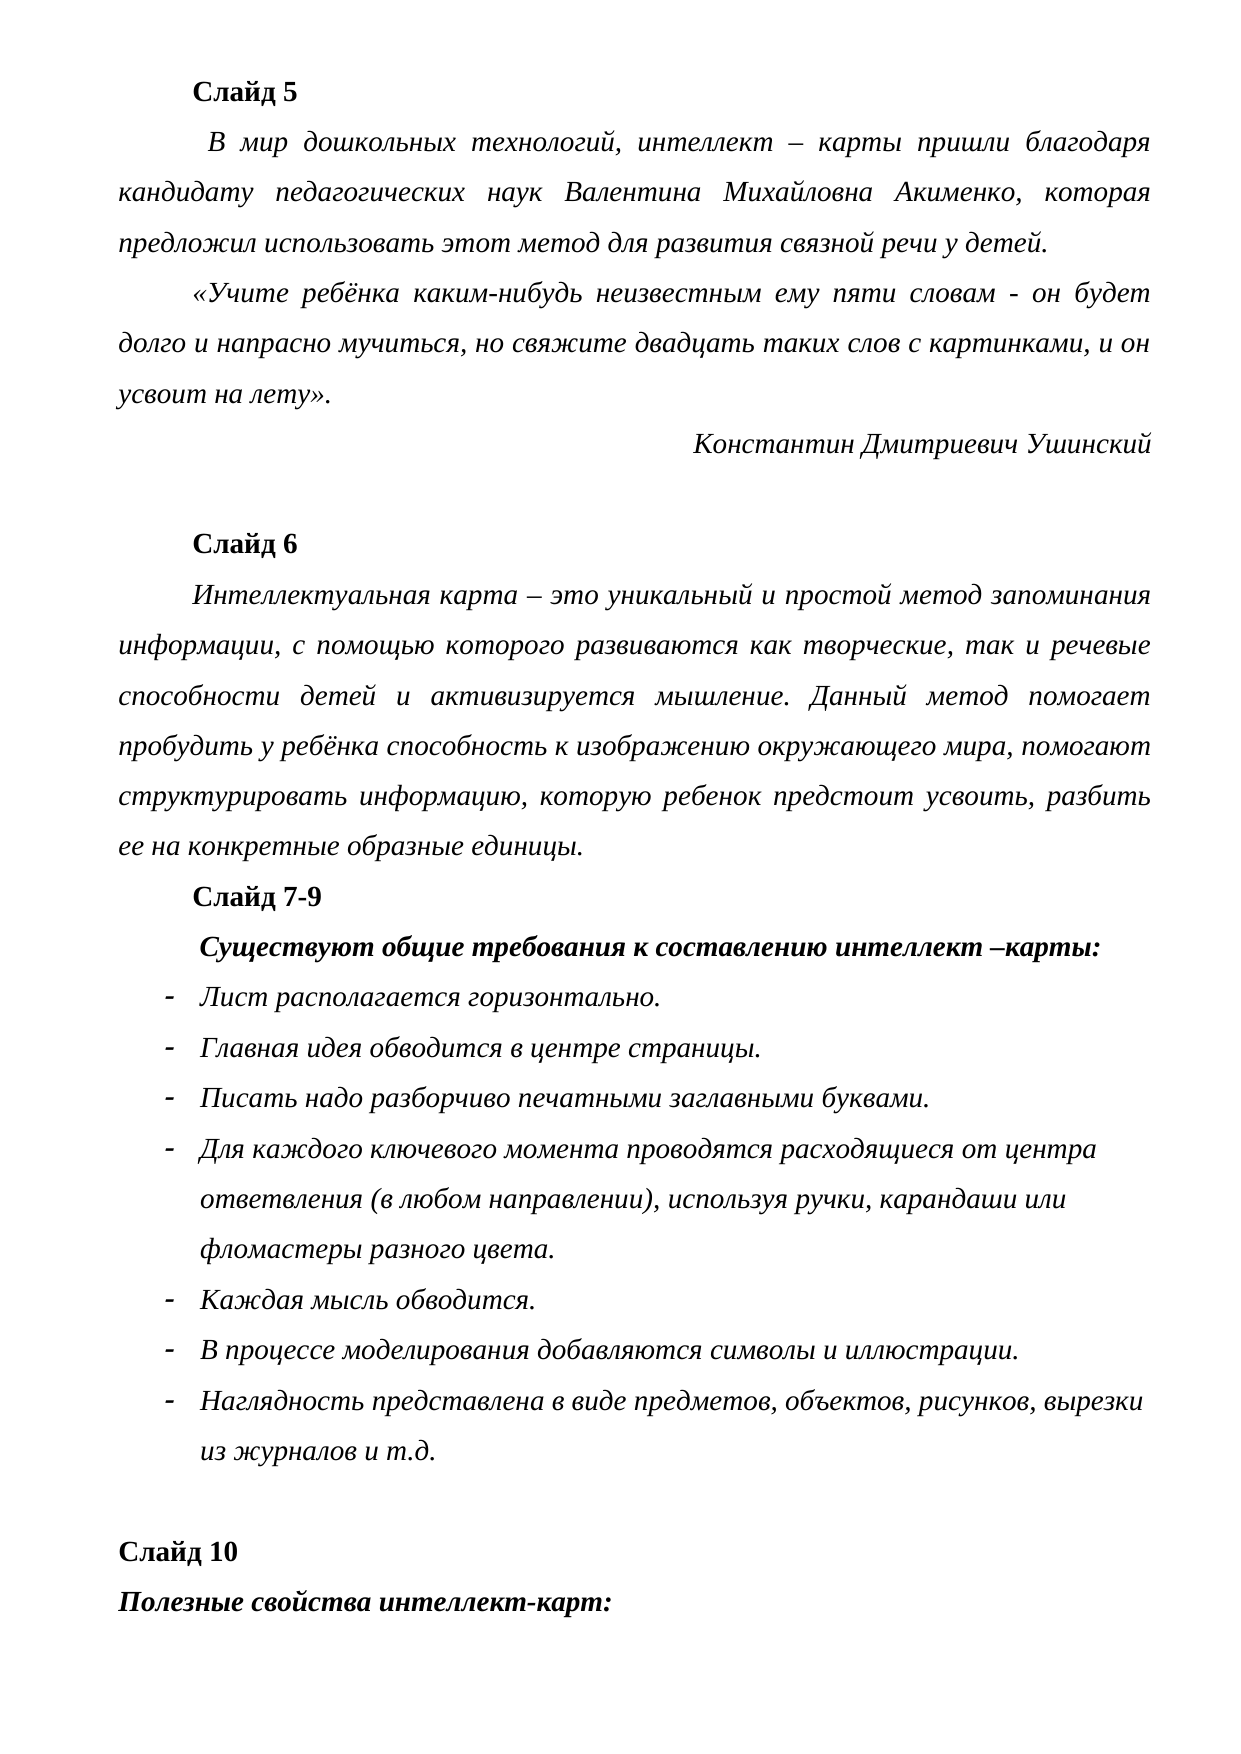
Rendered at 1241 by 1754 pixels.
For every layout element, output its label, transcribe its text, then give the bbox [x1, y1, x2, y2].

list Каждая мысль обводится. [162, 1282, 1152, 1315]
list Писать надо разборчиво печатными заглавными буквами. [162, 1080, 1152, 1114]
text Слайд 10 [118, 1534, 1152, 1567]
text В мир дошкольных технологий, интеллект – карты пришли благодаря кандидату педагогических наук Валентина Михайловна Акименко, которая предложил использовать этот метод для развития связной речи у детей. [118, 124, 1152, 258]
text Интеллектуальная карта – это уникальный и простой метод запоминания информации, с помощью которого развиваются как творческие, так и речевые способности детей и активизируется мышление. Данный метод помогает пробудить у ребёнка способность к изображению окружающего мира, помогают структурировать информацию, которую ребенок предстоит усвоить, разбить ее на конкретные образные единицы. [118, 577, 1152, 862]
text Существуют общие требования к составлению интеллект –карты: [118, 929, 1152, 963]
list Для каждого ключевого момента проводятся расходящиеся от центра ответвления (в любом направлении), используя ручки, карандаши или фломастеры разного цвета. [162, 1131, 1152, 1265]
list В процессе моделирования добавляются символы и иллюстрации. [162, 1332, 1152, 1366]
text Слайд 6 [118, 527, 1152, 560]
text Константин Дмитриевич Ушинский [118, 426, 1152, 459]
text «Учите ребёнка каким-нибудь неизвестным ему пяти словам - он будет долго и напрасно мучиться, но свяжите двадцать таких слов с картинками, и он усвоит на лету». [118, 275, 1152, 409]
text Слайд 5 [118, 74, 1152, 107]
list Наглядность представлена в виде предметов, объектов, рисунков, вырезки из журналов и т.д. [162, 1383, 1152, 1467]
list Главная идея обводится в центре страницы. [162, 1030, 1152, 1063]
text Полезные свойства интеллект-карт: [118, 1584, 1152, 1617]
text Слайд 7-9 [118, 879, 1152, 912]
list Лист располагается горизонтально. [162, 979, 1152, 1013]
